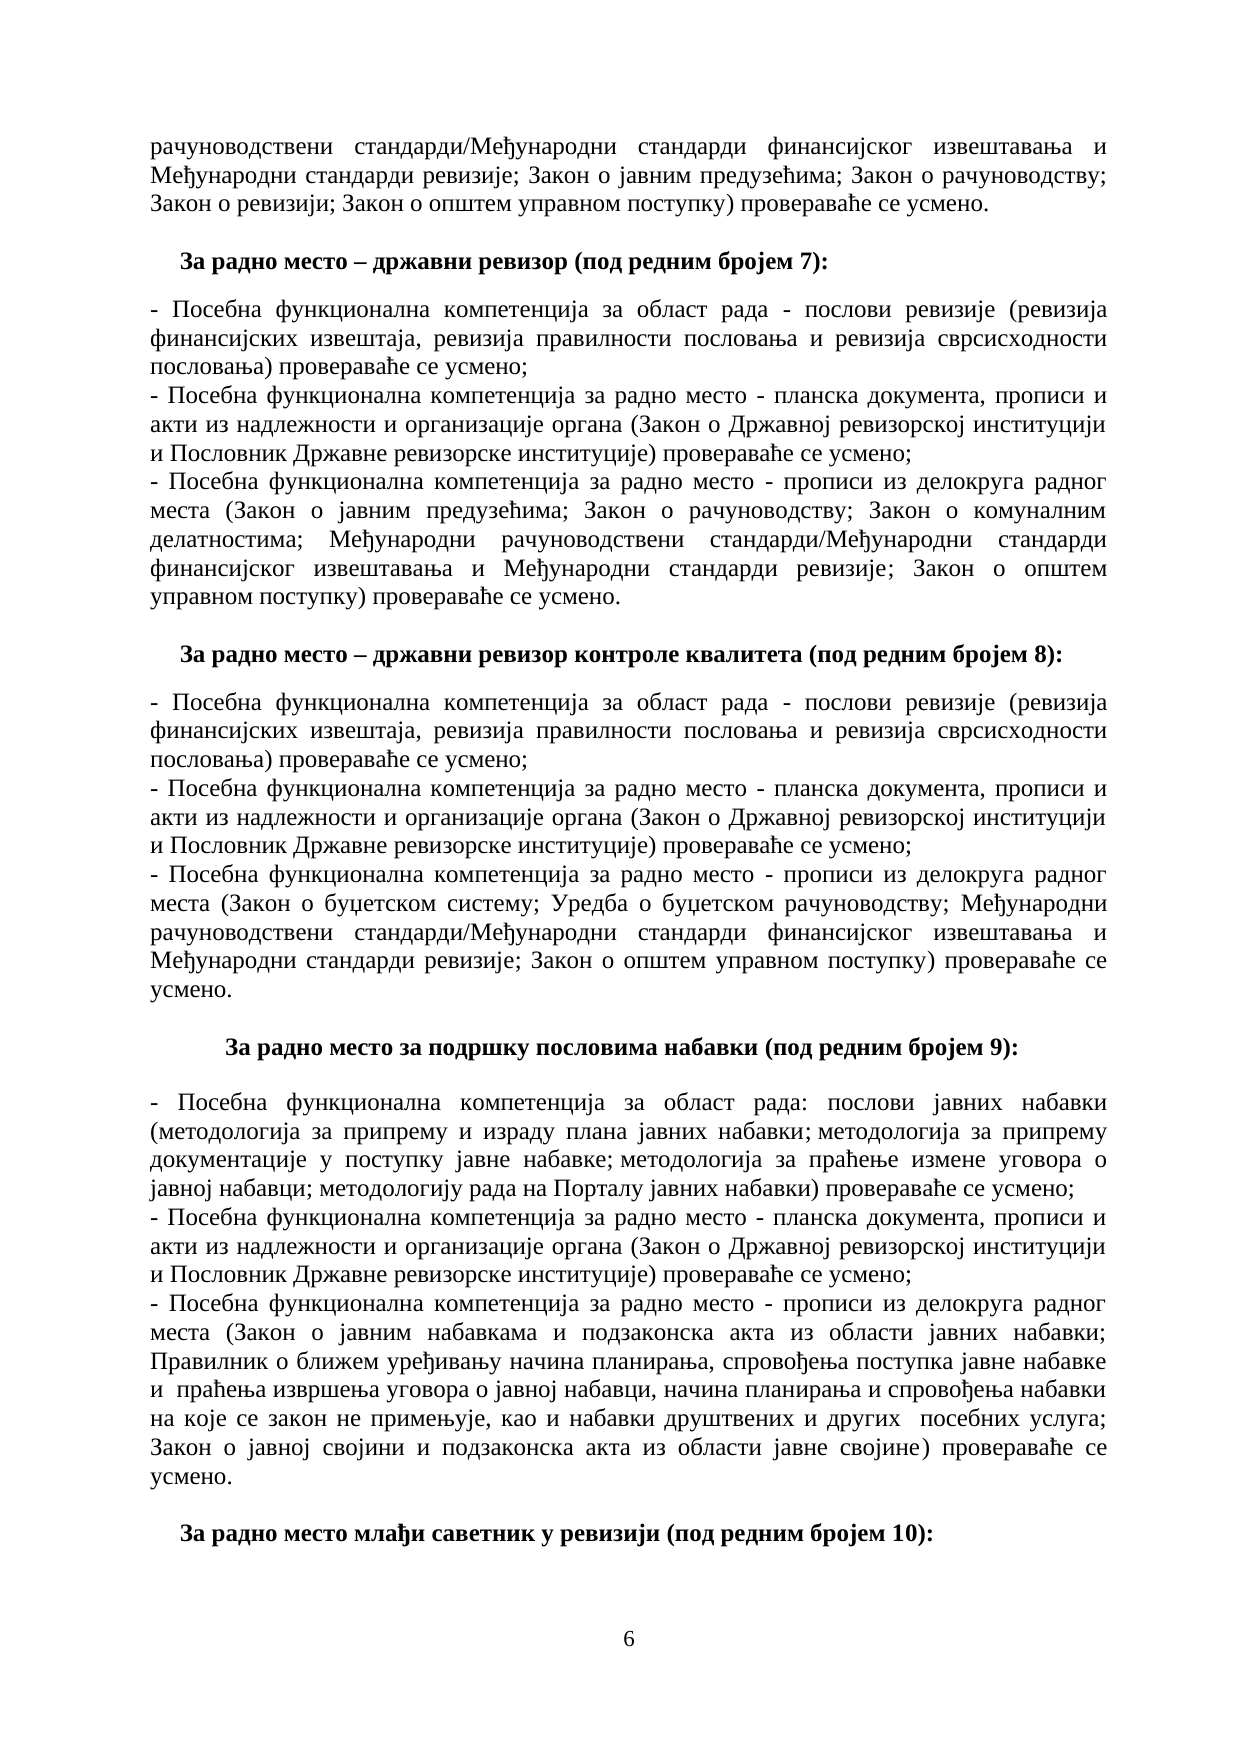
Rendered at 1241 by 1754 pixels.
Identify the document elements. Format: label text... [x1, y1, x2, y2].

text За радно место млађи саветник у ревизији (под редним бројем 10): [150, 1518, 1107, 1547]
text За радно место – државни ревизор контроле квалитета (под редним бројем 8): [150, 639, 1107, 668]
text - Посебна функционална компетенција за област рада: послови јавних набавки (методологија за припрему и израду плана јавних набавки; методологија за припрему документације у поступку јавне набавке; методологија за праћење измене уговора о јавној набавци; методологију рада на Порталу јавних набавки) провераваће се усмено; [150, 1087, 1107, 1202]
text - Посебна функционална компетенција за радно место - прописи из делокруга радног места (Закон о буџетском систему; Уредба о буџетском рачуноводству; Међународни рачуноводствени стандарди/Међународни стандарди финансијског извештавања и Међународни стандарди ревизије; Закон о општем управном поступку) провераваће се усмено. [150, 859, 1107, 1003]
text За радно место за подршку пословима набавки (под редним бројем 9): [150, 1032, 1107, 1061]
text - Посебна функционална компетенција за радно место - прописи из делокруга радног места (Закон о јавним набавкама и подзаконска акта из области јавних набавки; Правилник о ближем уређивању начина планирања, спровођења поступка јавне набавке и праћења извршења уговора о јавној набавци, начина планирања и спровођења набавки на које се закон не примењује, као и набавки друштвених и других посебних услуга; Закон о јавној својини и подзаконска акта из области јавне својине) провераваће се усмено. [150, 1288, 1107, 1489]
text За радно место – државни ревизор (под редним бројем 7): [150, 246, 1107, 275]
text - Посебна функционална компетенција за радно место - прописи из делокруга радног места (Закон о јавним предузећима; Закон о рачуноводству; Закон о комуналним делатностима; Међународни рачуноводствени стандарди/Међународни стандарди финансијског извештавања и Међународни стандарди ревизије; Закон о општем управном поступку) провераваће се усмено. [150, 466, 1107, 610]
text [150, 131, 1107, 217]
